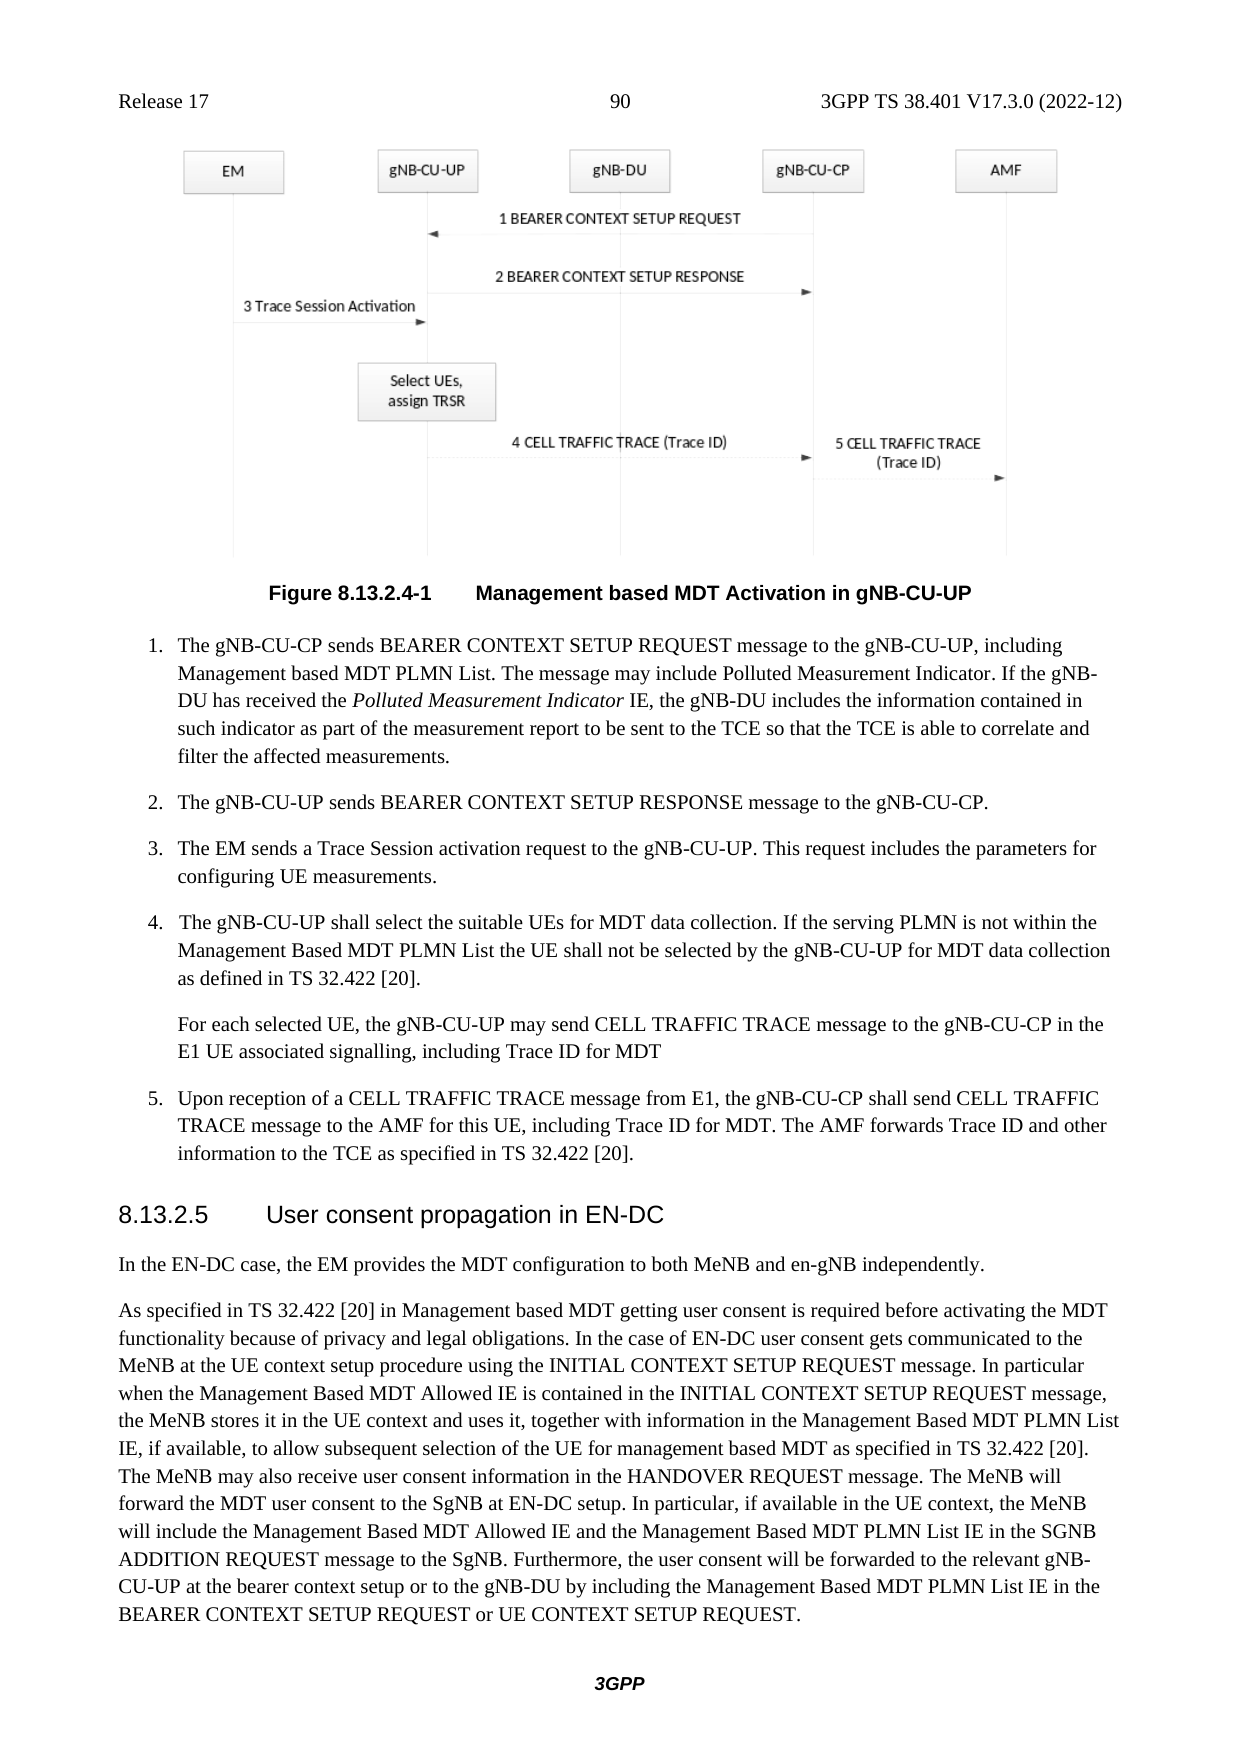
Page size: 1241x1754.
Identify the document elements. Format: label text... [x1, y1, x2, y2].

text For each selected UE, the gNB-CU-UP may send CELL TRAFFIC TRACE message to the gNB-CU-CP in the E1 UE associated signalling, including Trace ID for MDT [177, 1012, 1122, 1063]
text 5. Upon reception of a CELL TRAFFIC TRACE message from E1, the gNB-CU-CP shall send CELL TRAFFIC TRACE message to the AMF for this UE, including Trace ID for MDT. The AMF forwards Trace ID and other information to the TCE as specified in TS 32.422 [20]. [148, 1086, 1122, 1165]
text 4. The gNB-CU-UP shall select the suitable UEs for MDT data collection. If the serving PLMN is not within the Management Based MDT PLMN List the UE shall not be selected by the gNB-CU-UP for MDT data collection as defined in TS 32.422 [20]. [148, 910, 1122, 989]
text As specified in TS 32.422 [20] in Management based MDT getting user consent is required before activating the MDT functionality because of privacy and legal obligations. In the case of EN-DC user consent gets communicated to the MeNB at the UE context setup procedure using the INITIAL CONTEXT SETUP REQUEST message. In particular when the Management Based MDT Allowed IE is contained in the INITIAL CONTEXT SETUP REQUEST message, the MeNB stores it in the UE context and uses it, together with information in the Management Based MDT PLMN List IE, if available, to allow subsequent selection of the UE for management based MDT as specified in TS 32.422 [20]. The MeNB may also receive user consent information in the HANDOVER REQUEST message. The MeNB will forward the MDT user consent to the SgNB at EN-DC setup. In particular, if available in the UE context, the MeNB will include the Management Based MDT Allowed IE and the Management Based MDT PLMN List IE in the SGNB ADDITION REQUEST message to the SgNB. Furthermore, the user consent will be forwarded to the relevant gNB-CU-UP at the bearer context setup or to the gNB-DU by including the Management Based MDT PLMN List IE in the BEARER CONTEXT SETUP REQUEST or UE CONTEXT SETUP REQUEST. [118, 1298, 1122, 1626]
subtitle 8.13.2.5 User consent propagation in EN-DC [118, 1200, 1122, 1229]
text 3. The EM sends a Trace Session activation request to the gNB-CU-UP. This request includes the parameters for configuring UE measurements. [148, 836, 1122, 888]
text 2. The gNB-CU-UP sends BEARER CONTEXT SETUP RESPONSE message to the gNB-CU-CP. [148, 790, 1122, 814]
text In the EN-DC case, the EM provides the MDT configuration to both MeNB and en-gNB independently. [118, 1252, 1122, 1276]
text 1. The gNB-CU-CP sends BEARER CONTEXT SETUP REQUEST message to the gNB-CU-UP, including Management based MDT PLMN List. The message may include Polluted Measurement Indicator. If the gNB-DU has received the Polluted Measurement Indicator IE, the gNB-DU includes the information contained in such indicator as part of the measurement report to be sent to the TCE so that the TCE is able to correlate and filter the affected measurements. [148, 633, 1122, 768]
text Figure 8.13.2.4-1 Management based MDT Activation in gNB-CU-UP [118, 581, 1122, 605]
